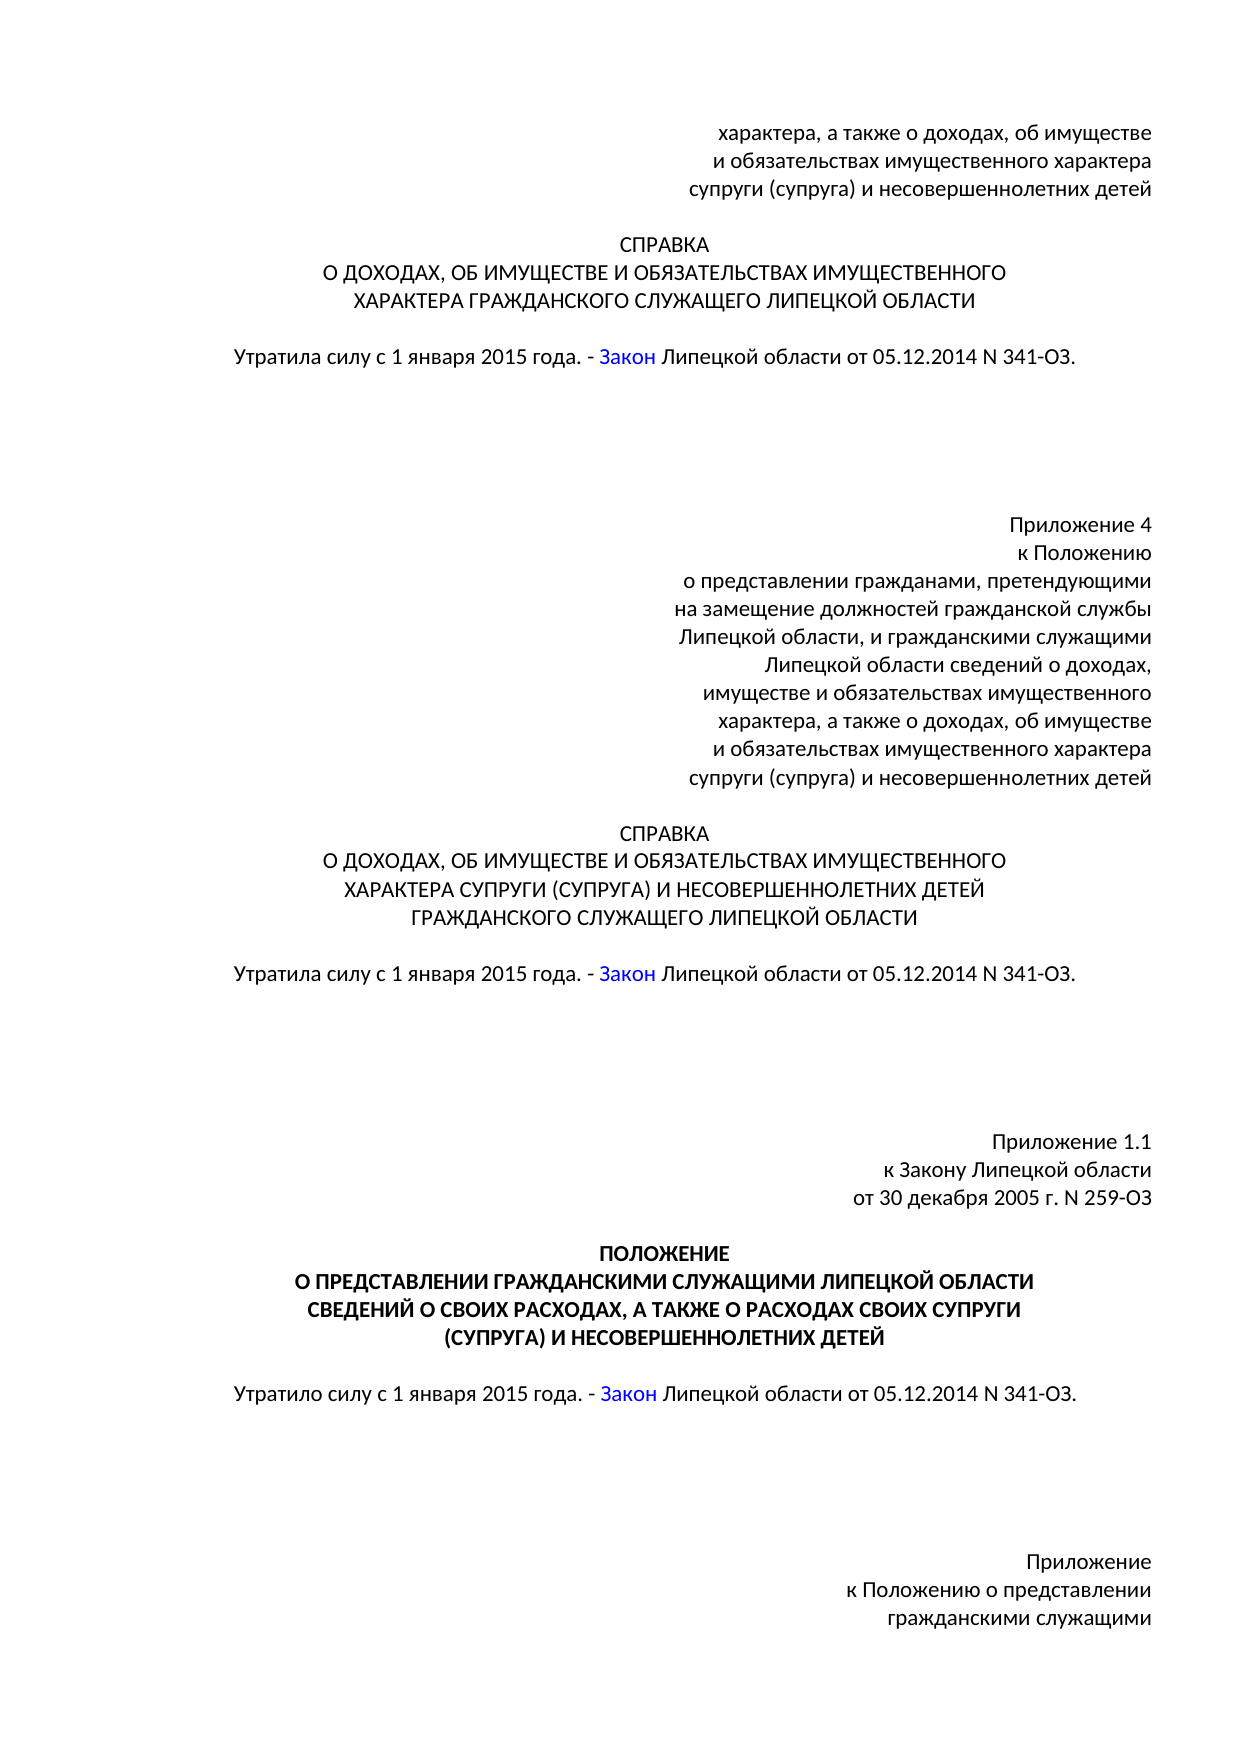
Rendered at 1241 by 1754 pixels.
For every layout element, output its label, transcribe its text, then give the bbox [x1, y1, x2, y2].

text Липецкой области сведений о доходах, [177, 651, 1152, 678]
text Приложение [177, 1547, 1152, 1575]
text на замещение должностей гражданской службы [177, 594, 1152, 622]
text Приложение 1.1 [177, 1127, 1152, 1155]
text СПРАВКА [177, 819, 1152, 847]
text характера, а также о доходах, об имуществе [177, 707, 1152, 734]
text к Закону Липецкой области [177, 1155, 1152, 1183]
text и обязательствах имущественного характера [177, 146, 1152, 174]
text Липецкой области, и гражданскими служащими [177, 622, 1152, 651]
text о представлении гражданами, претендующими [177, 566, 1152, 594]
text к Положению [177, 538, 1152, 566]
text и обязательствах имущественного характера [177, 734, 1152, 763]
text Утратила силу с 1 января 2015 года. - Закон Липецкой области от 05.12.2014 N 341-ОЗ. [177, 342, 1152, 370]
text к Положению о представлении [177, 1575, 1152, 1603]
text супруги (супруга) и несовершеннолетних детей [177, 174, 1152, 202]
text ХАРАКТЕРА СУПРУГИ (СУПРУГА) И НЕСОВЕРШЕННОЛЕТНИХ ДЕТЕЙ [177, 875, 1152, 903]
text Утратила силу с 1 января 2015 года. - Закон Липецкой области от 05.12.2014 N 341-ОЗ. [177, 959, 1152, 987]
text О ДОХОДАХ, ОБ ИМУЩЕСТВЕ И ОБЯЗАТЕЛЬСТВАХ ИМУЩЕСТВЕННОГО [177, 847, 1152, 875]
title СВЕДЕНИЙ О СВОИХ РАСХОДАХ, А ТАКЖЕ О РАСХОДАХ СВОИХ СУПРУГИ [177, 1295, 1152, 1323]
text имуществе и обязательствах имущественного [177, 678, 1152, 707]
text супруги (супруга) и несовершеннолетних детей [177, 763, 1152, 791]
text характера, а также о доходах, об имуществе [177, 118, 1152, 146]
text Утратило силу с 1 января 2015 года. - Закон Липецкой области от 05.12.2014 N 341-ОЗ. [177, 1379, 1152, 1407]
text ХАРАКТЕРА ГРАЖДАНСКОГО СЛУЖАЩЕГО ЛИПЕЦКОЙ ОБЛАСТИ [177, 286, 1152, 314]
title (СУПРУГА) И НЕСОВЕРШЕННОЛЕТНИХ ДЕТЕЙ [177, 1323, 1152, 1351]
text от 30 декабря 2005 г. N 259-ОЗ [177, 1183, 1152, 1211]
title О ПРЕДСТАВЛЕНИИ ГРАЖДАНСКИМИ СЛУЖАЩИМИ ЛИПЕЦКОЙ ОБЛАСТИ [177, 1267, 1152, 1295]
text О ДОХОДАХ, ОБ ИМУЩЕСТВЕ И ОБЯЗАТЕЛЬСТВАХ ИМУЩЕСТВЕННОГО [177, 258, 1152, 286]
text ГРАЖДАНСКОГО СЛУЖАЩЕГО ЛИПЕЦКОЙ ОБЛАСТИ [177, 903, 1152, 931]
text гражданскими служащими [177, 1603, 1152, 1631]
text СПРАВКА [177, 230, 1152, 258]
text Приложение 4 [177, 510, 1152, 538]
title ПОЛОЖЕНИЕ [177, 1239, 1152, 1267]
